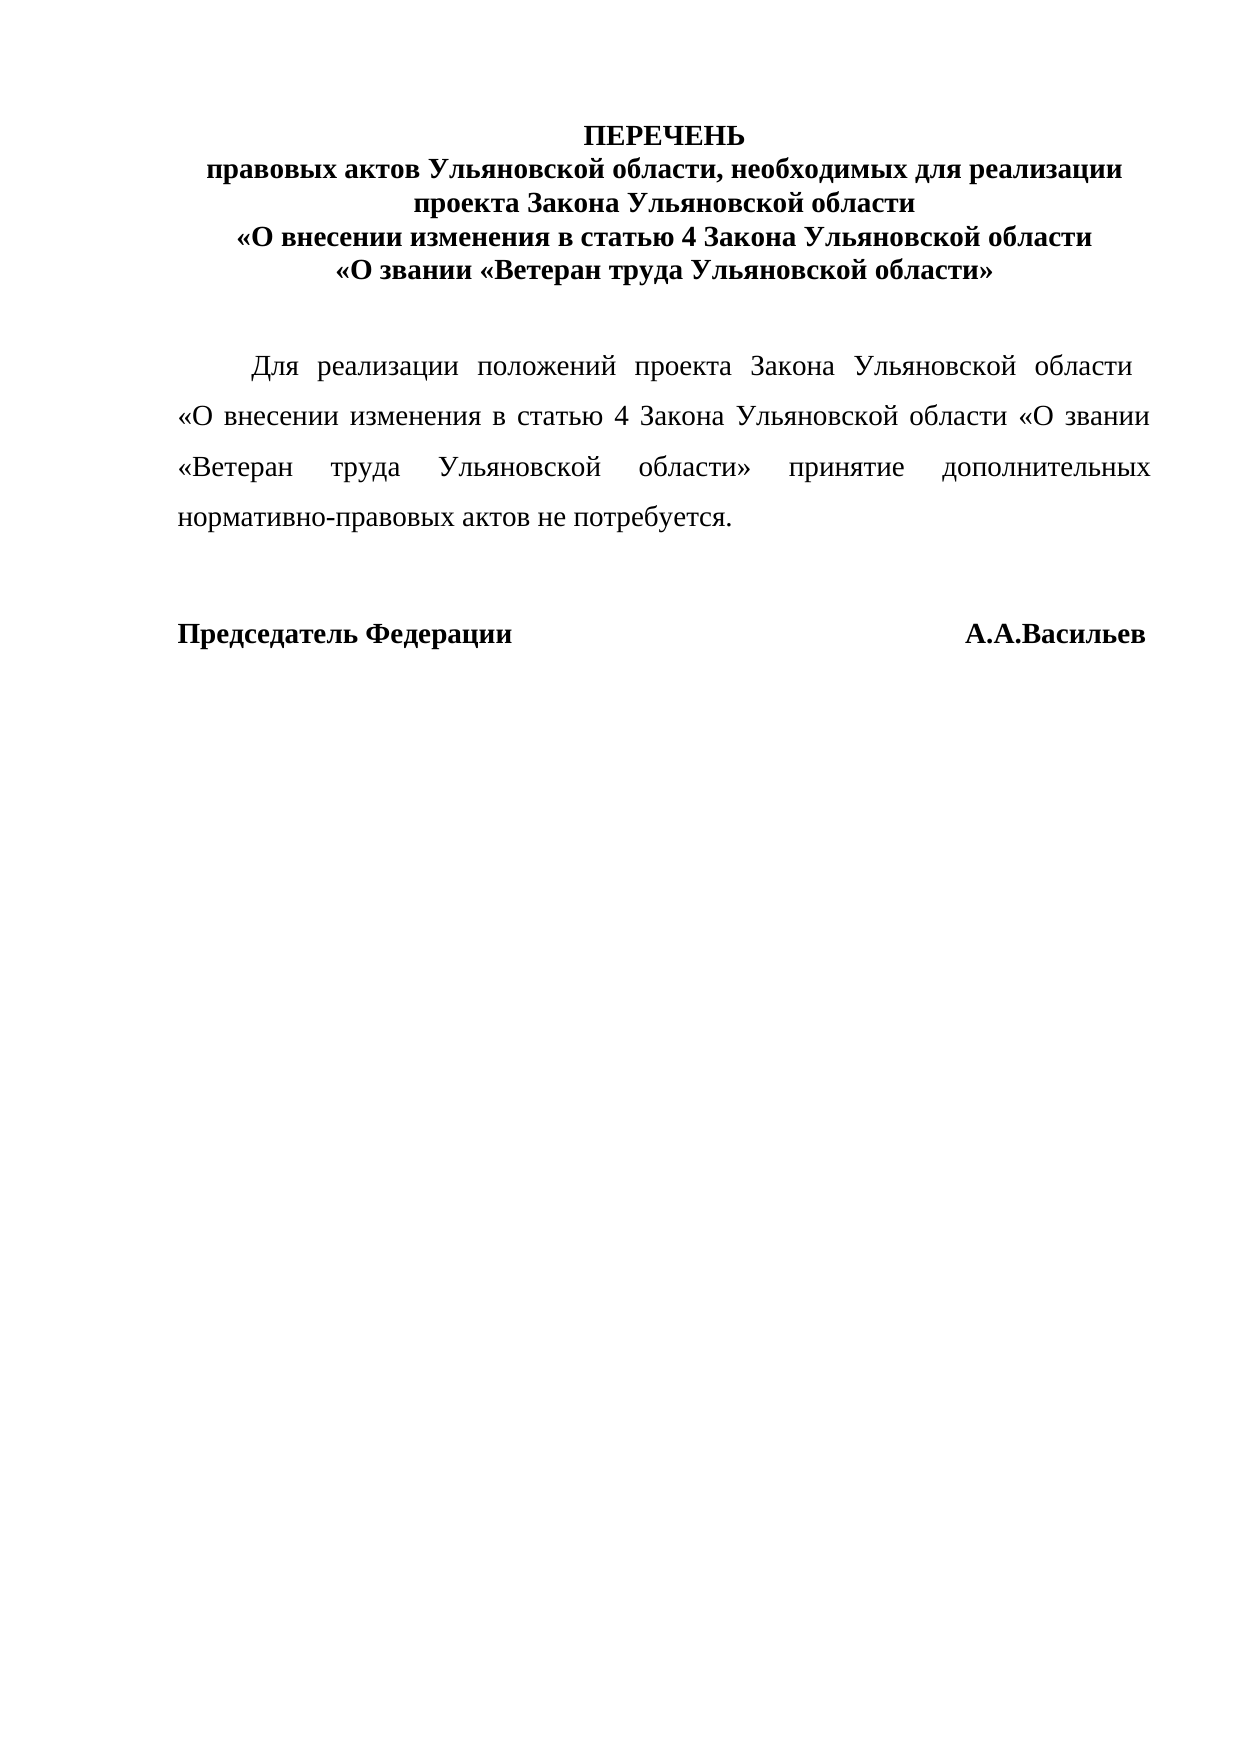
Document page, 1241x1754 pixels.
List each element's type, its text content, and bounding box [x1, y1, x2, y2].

text Председатель Федерации А.А.Васильев [177, 616, 1152, 650]
text «О звании «Ветеран труда Ульяновской области» [177, 252, 1152, 286]
text «О внесении изменения в статью 4 Закона Ульяновской области [177, 219, 1152, 252]
text правовых актов Ульяновской области, необходимых для реализации проекта Закона Ульяновской области [177, 152, 1152, 219]
subtitle ПЕРЕЧЕНЬ [177, 118, 1152, 152]
text Для реализации положений проекта Закона Ульяновской области «О внесении изменения в статью 4 Закона Ульяновской области «О звании «Ветеран труда Ульяновской области» принятие дополнительных нормативно-правовых актов не потребуется. [177, 348, 1152, 533]
